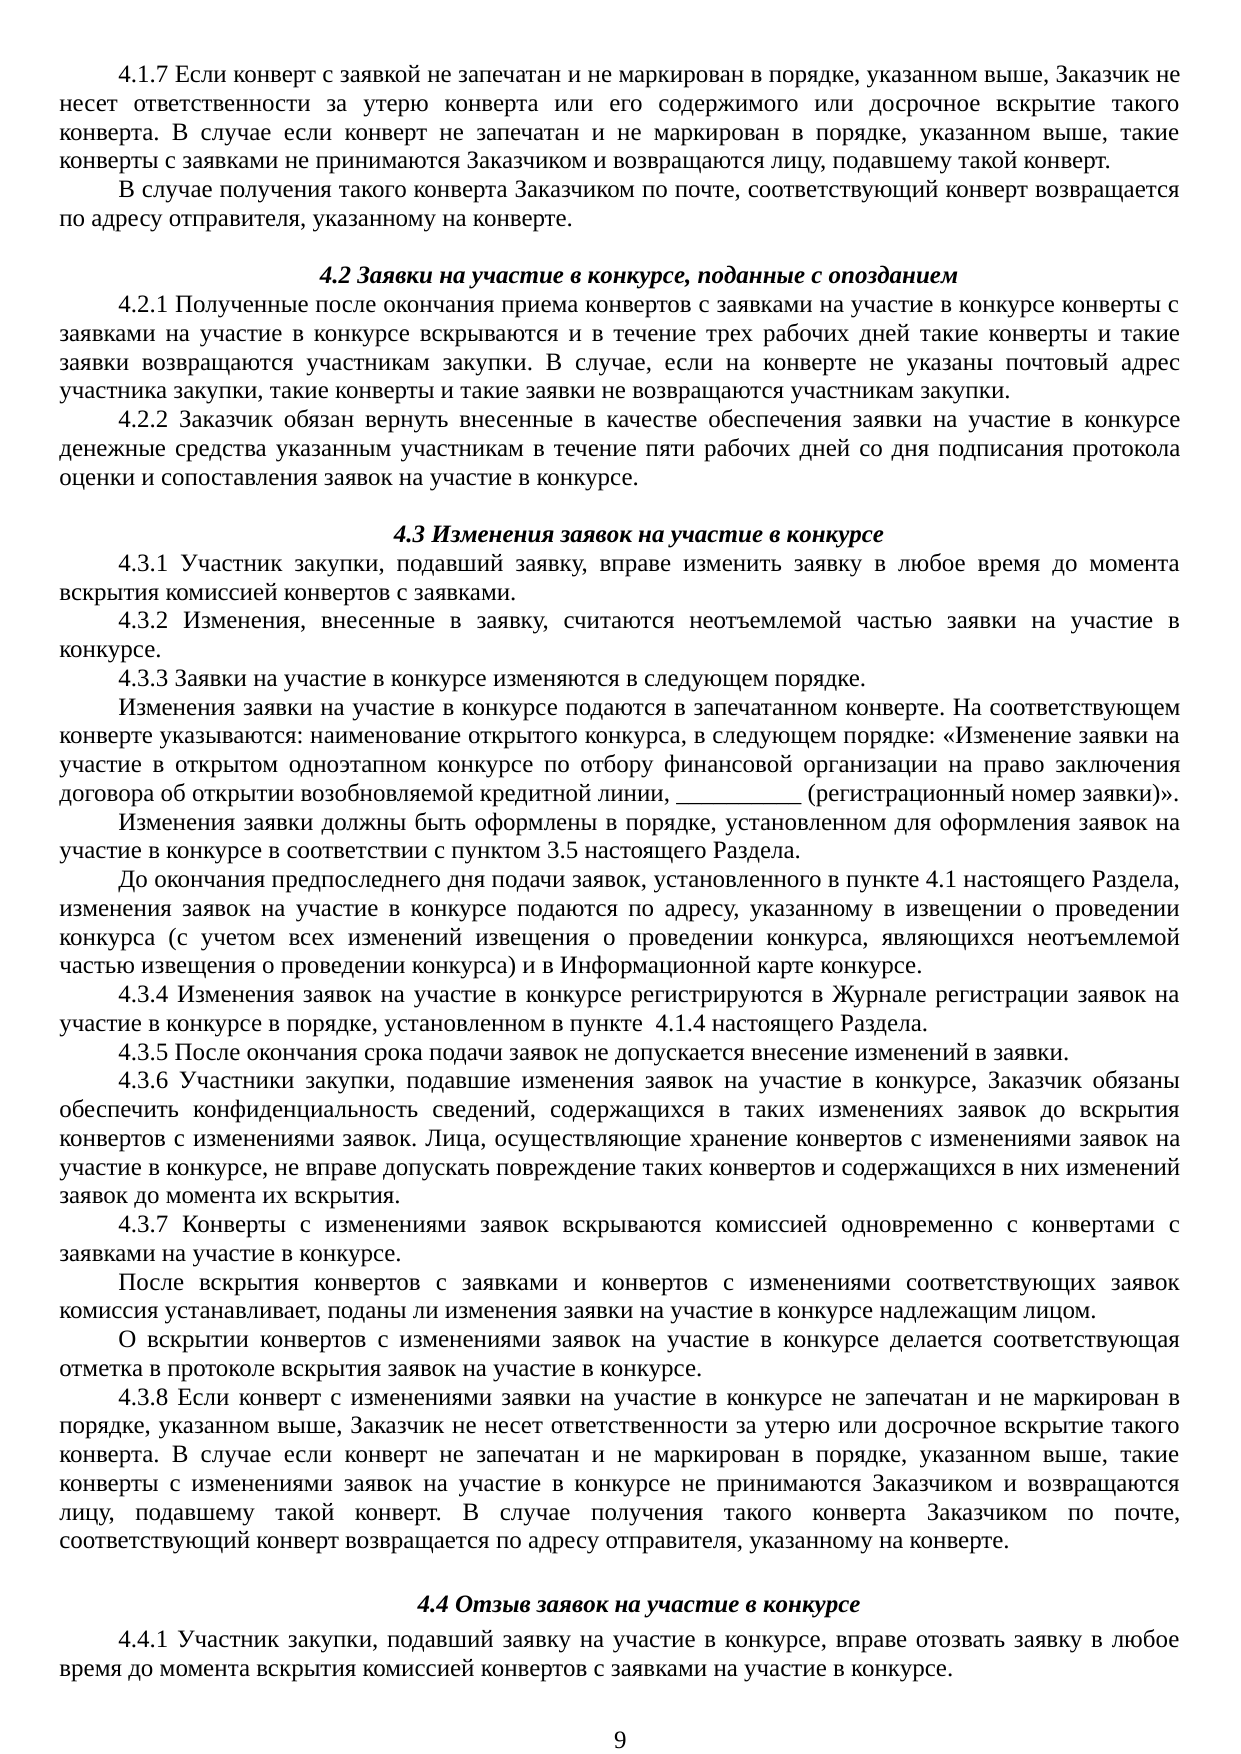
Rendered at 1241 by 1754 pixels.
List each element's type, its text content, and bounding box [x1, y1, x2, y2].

text 4.3.3 Заявки на участие в конкурсе изменяются в следующем порядке. [59, 663, 1181, 692]
text После вскрытия конвертов с заявками и конвертов с изменениями соответствующих заявок комиссия устанавливает, поданы ли изменения заявки на участие в конкурсе надлежащим лицом. [59, 1267, 1181, 1324]
text 4.3.1 Участник закупки, подавший заявку, вправе изменить заявку в любое время до момента вскрытия комиссией конвертов с заявками. [59, 548, 1181, 605]
text 4.2.2 Заказчик обязан вернуть внесенные в качестве обеспечения заявки на участие в конкурсе денежные средства указанным участникам в течение пяти рабочих дней со дня подписания протокола оценки и сопоставления заявок на участие в конкурсе. [59, 404, 1181, 490]
text 4.4.1 Участник закупки, подавший заявку на участие в конкурсе, вправе отозвать заявку в любое время до момента вскрытия комиссией конвертов с заявками на участие в конкурсе. [59, 1624, 1181, 1682]
text В случае получения такого конверта Заказчиком по почте, соответствующий конверт возвращается по адресу отправителя, указанному на конверте. [59, 174, 1181, 232]
text 4.3.8 Если конверт с изменениями заявки на участие в конкурсе не запечатан и не маркирован в порядке, указанном выше, Заказчик не несет ответственности за утерю или досрочное вскрытие такого конверта. В случае если конверт не запечатан и не маркирован в порядке, указанном выше, такие конверты с изменениями заявок на участие в конкурсе не принимаются Заказчиком и возвращаются лицу, подавшему такой конверт. В случае получения такого конверта Заказчиком по почте, соответствующий конверт возвращается по адресу отправителя, указанному на конверте. [59, 1382, 1181, 1554]
text Изменения заявки на участие в конкурсе подаются в запечатанном конверте. На соответствующем конверте указываются: наименование открытого конкурса, в следующем порядке: «Изменение заявки на участие в открытом одноэтапном конкурсе по отбору финансовой организации на право заключения договора об открытии возобновляемой кредитной линии, __________ (регистрационный номер заявки)». [59, 692, 1181, 807]
text 4.3.6 Участники закупки, подавшие изменения заявок на участие в конкурсе, Заказчик обязаны обеспечить конфиденциальность сведений, содержащихся в таких изменениях заявок до вскрытия конвертов с изменениями заявок. Лица, осуществляющие хранение конвертов с изменениями заявок на участие в конкурсе, не вправе допускать повреждение таких конвертов и содержащихся в них изменений заявок до момента их вскрытия. [59, 1065, 1181, 1209]
text О вскрытии конвертов с изменениями заявок на участие в конкурсе делается соответствующая отметка в протоколе вскрытия заявок на участие в конкурсе. [59, 1324, 1181, 1382]
text 4.2.1 Полученные после окончания приема конвертов с заявками на участие в конкурсе конверты с заявками на участие в конкурсе вскрываются и в течение трех рабочих дней такие конверты и такие заявки возвращаются участникам закупки. В случае, если на конверте не указаны почтовый адрес участника закупки, такие конверты и такие заявки не возвращаются участникам закупки. [59, 289, 1181, 404]
text 4.1.7 Если конверт с заявкой не запечатан и не маркирован в порядке, указанном выше, Заказчик не несет ответственности за утерю конверта или его содержимого или досрочное вскрытие такого конверта. В случае если конверт не запечатан и не маркирован в порядке, указанном выше, такие конверты с заявками не принимаются Заказчиком и возвращаются лицу, подавшему такой конверт. [59, 59, 1181, 174]
text До окончания предпоследнего дня подачи заявок, установленного в пункте 4.1 настоящего Раздела, изменения заявок на участие в конкурсе подаются по адресу, указанному в извещении о проведении конкурса (с учетом всех изменений извещения о проведении конкурса, являющихся неотъемлемой частью извещения о проведении конкурса) и в Информационной карте конкурсе. [59, 864, 1181, 979]
text 4.3.5 После окончания срока подачи заявок не допускается внесение изменений в заявки. [59, 1037, 1181, 1065]
list 4.4 Отзыв заявок на участие в конкурсе [59, 1589, 1181, 1618]
text Изменения заявки должны быть оформлены в порядке, установленном для оформления заявок на участие в конкурсе в соответствии с пунктом 3.5 настоящего Раздела. [59, 807, 1181, 864]
text 4.3.7 Конверты с изменениями заявок вскрываются комиссией одновременно с конвертами с заявками на участие в конкурсе. [59, 1209, 1181, 1267]
text 4.3.4 Изменения заявок на участие в конкурсе регистрируются в Журнале регистрации заявок на участие в конкурсе в порядке, установленном в пункте 4.1.4 настоящего Раздела. [59, 979, 1181, 1037]
list 4.3 Изменения заявок на участие в конкурсе [59, 519, 1181, 548]
text 4.3.2 Изменения, внесенные в заявку, считаются неотъемлемой частью заявки на участие в конкурсе. [59, 605, 1181, 663]
list 4.2 Заявки на участие в конкурсе, поданные с опозданием [59, 260, 1181, 289]
